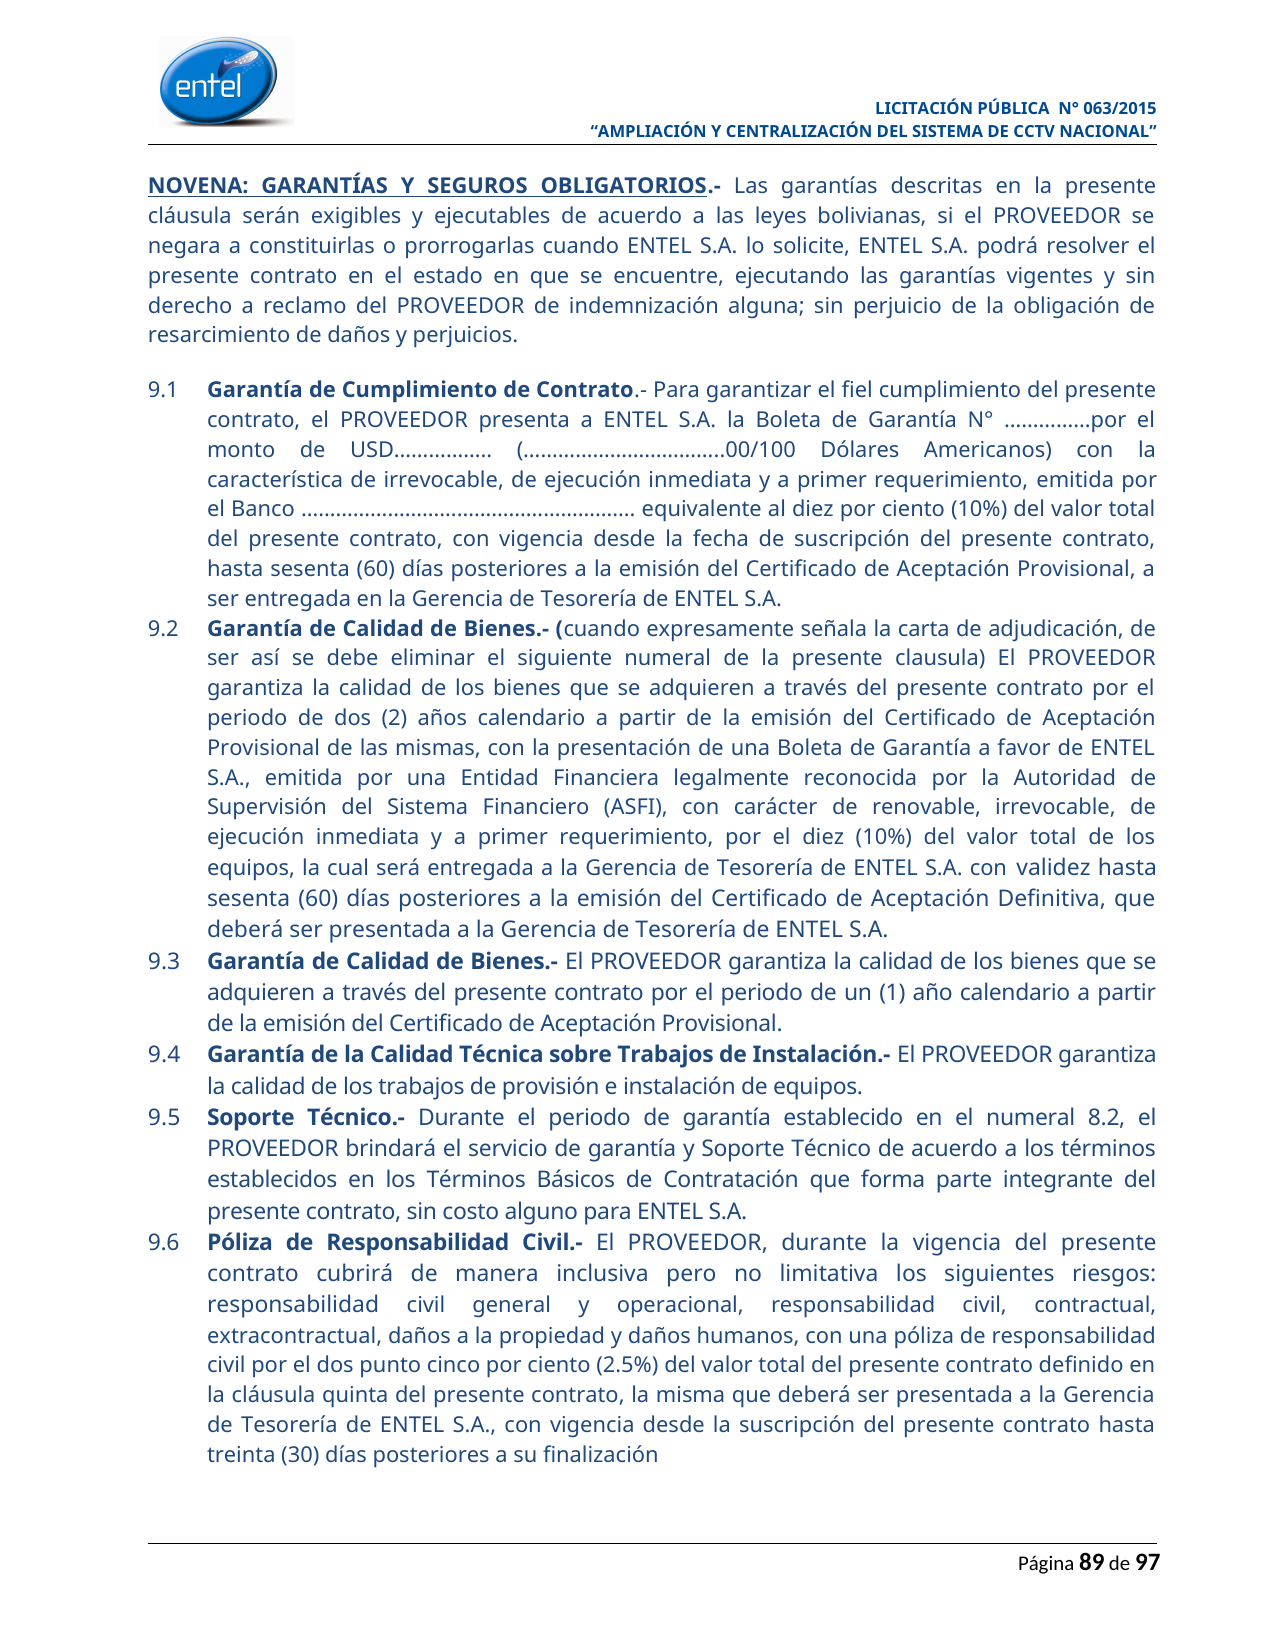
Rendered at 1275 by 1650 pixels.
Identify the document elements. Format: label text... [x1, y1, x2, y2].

text 9.3 Garantía de Calidad de Bienes.- El PROVEEDOR garantiza la calidad de los bienes que se adquieren a través del presente contrato por el periodo de un (1) año calendario a partir de la emisión del Certificado de Aceptación Provisional. [148, 945, 1157, 1038]
text 9.5 Soporte Técnico.- Durante el periodo de garantía establecido en el numeral 8.2, el PROVEEDOR brindará el servicio de garantía y Soporte Técnico de acuerdo a los términos establecidos en los Términos Básicos de Contratación que forma parte integrante del presente contrato, sin costo alguno para ENTEL S.A. [148, 1101, 1157, 1226]
text 9.4 Garantía de la Calidad Técnica sobre Trabajos de Instalación.- El PROVEEDOR garantiza la calidad de los trabajos de provisión e instalación de equipos. [148, 1038, 1157, 1101]
text NOVENA: GARANTÍAS Y SEGUROS OBLIGATORIOS.- Las garantías descritas en la presente cláusula serán exigibles y ejecutables de acuerdo a las leyes bolivianas, si el PROVEEDOR se negara a constituirlas o prorrogarlas cuando ENTEL S.A. lo solicite, ENTEL S.A. podrá resolver el presente contrato en el estado en que se encuentre, ejecutando las garantías vigentes y sin derecho a reclamo del PROVEEDOR de indemnización alguna; sin perjuicio de la obligación de resarcimiento de daños y perjuicios. [148, 171, 1157, 349]
text 9.1 Garantía de Cumplimiento de Contrato.- Para garantizar el fiel cumplimiento del presente contrato, el PROVEEDOR presenta a ENTEL S.A. la Boleta de Garantía N° ……………por el monto de USD…………….. (……………………………..00/100 Dólares Americanos) con la característica de irrevocable, de ejecución inmediata y a primer requerimiento, emitida por el Banco …………………………………………………. equivalente al diez por ciento (10%) del valor total del presente contrato, con vigencia desde la fecha de suscripción del presente contrato, hasta sesenta (60) días posteriores a la emisión del Certificado de Aceptación Provisional, a ser entregada en la Gerencia de Tesorería de ENTEL S.A. [148, 374, 1157, 613]
text 9.2 Garantía de Calidad de Bienes.- (cuando expresamente señala la carta de adjudicación, de ser así se debe eliminar el siguiente numeral de la presente clausula) El PROVEEDOR garantiza la calidad de los bienes que se adquieren a través del presente contrato por el periodo de dos (2) años calendario a partir de la emisión del Certificado de Aceptación Provisional de las mismas, con la presentación de una Boleta de Garantía a favor de ENTEL S.A., emitida por una Entidad Financiera legalmente reconocida por la Autoridad de Supervisión del Sistema Financiero (ASFI), con carácter de renovable, irrevocable, de ejecución inmediata y a primer requerimiento, por el diez (10%) del valor total de los equipos, la cual será entregada a la Gerencia de Tesorería de ENTEL S.A. con validez hasta sesenta (60) días posteriores a la emisión del Certificado de Aceptación Definitiva, que deberá ser presentada a la Gerencia de Tesorería de ENTEL S.A. [148, 613, 1157, 945]
text 9.6 Póliza de Responsabilidad Civil.- El PROVEEDOR, durante la vigencia del presente contrato cubrirá de manera inclusiva pero no limitativa los siguientes riesgos: responsabilidad civil general y operacional, responsabilidad civil, contractual, extracontractual, daños a la propiedad y daños humanos, con una póliza de responsabilidad civil por el dos punto cinco por ciento (2.5%) del valor total del presente contrato definido en la cláusula quinta del presente contrato, la misma que deberá ser presentada a la Gerencia de Tesorería de ENTEL S.A., con vigencia desde la suscripción del presente contrato hasta treinta (30) días posteriores a su finalización [148, 1226, 1157, 1469]
picture [159, 36, 295, 127]
